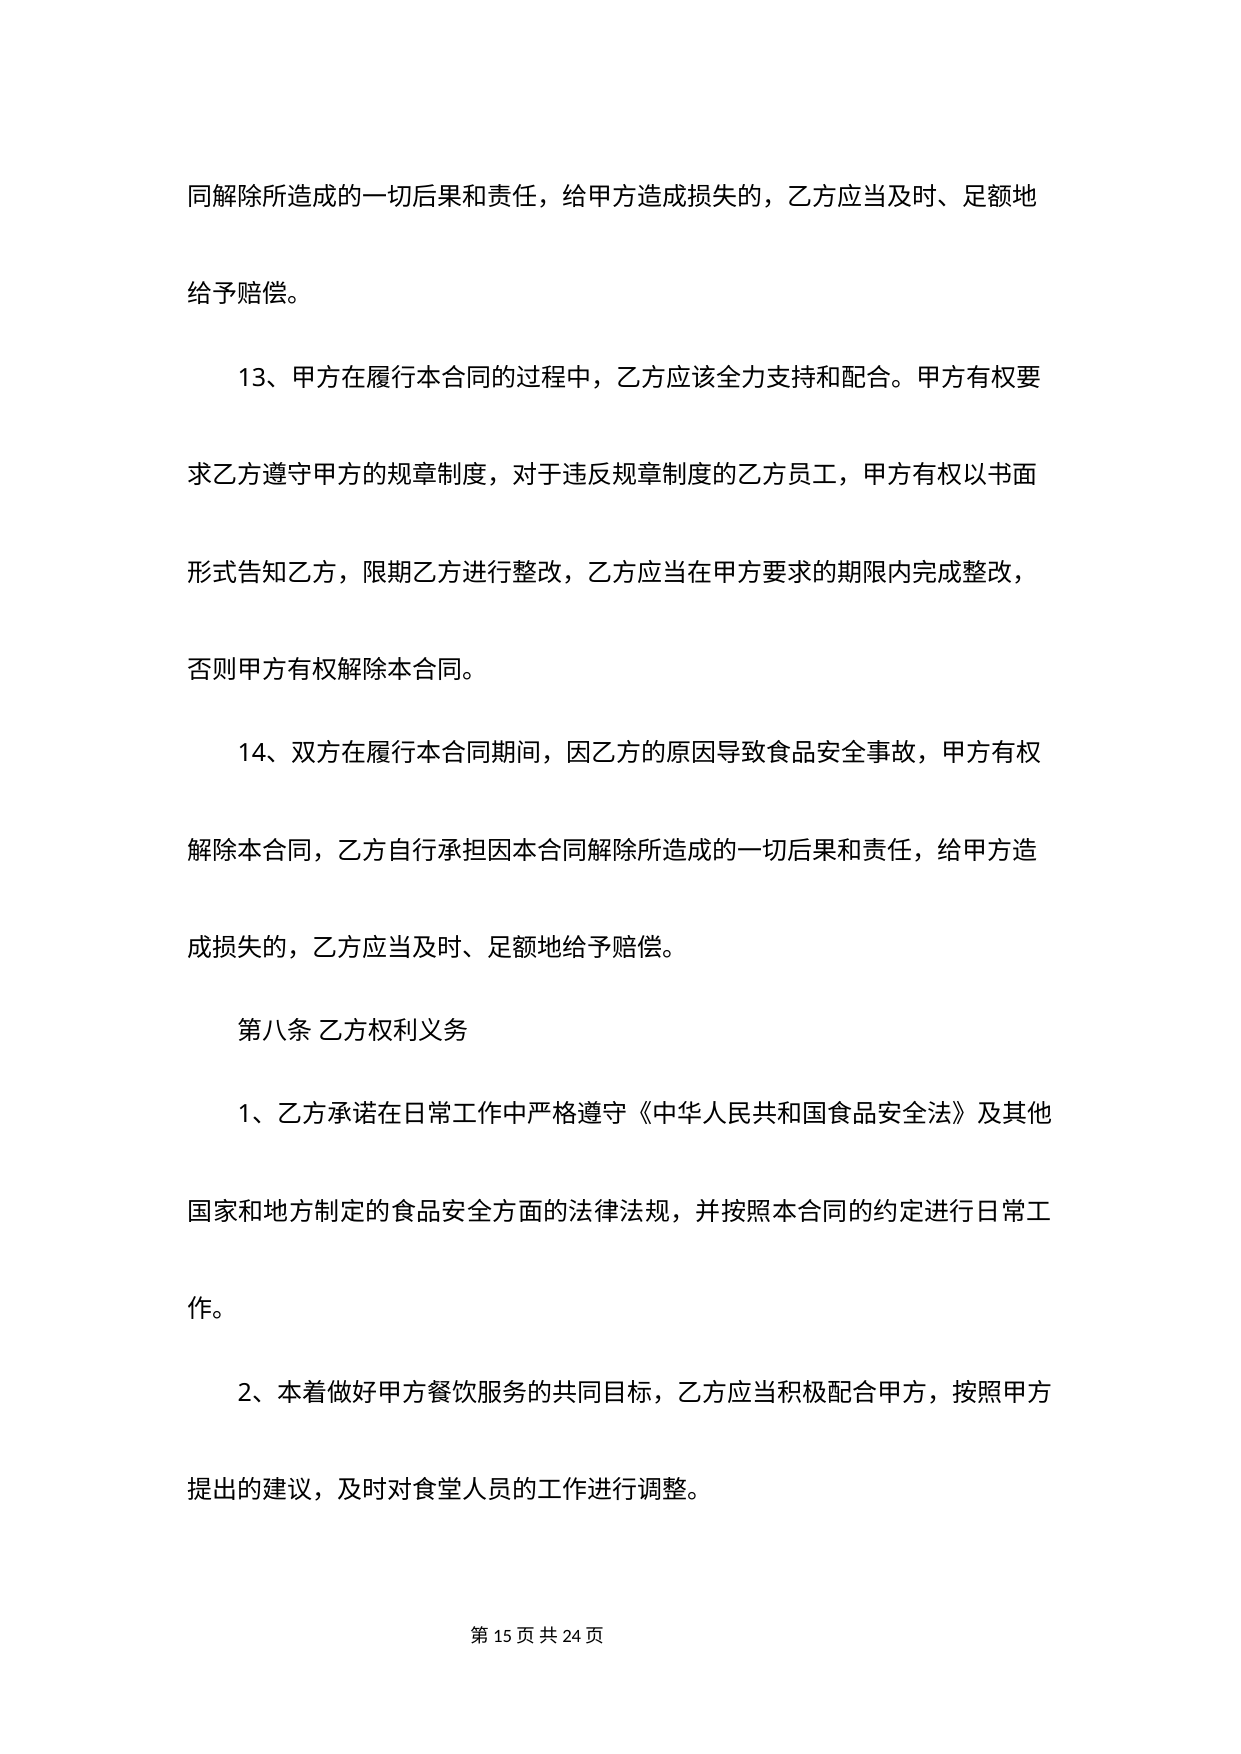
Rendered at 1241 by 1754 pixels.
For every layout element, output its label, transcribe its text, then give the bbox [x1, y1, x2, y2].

text 13、甲方在履行本合同的过程中，乙方应该全力支持和配合。甲方有权要求乙方遵守甲方的规章制度，对于违反规章制度的乙方员工，甲方有权以书面形式告知乙方，限期乙方进行整改，乙方应当在甲方要求的期限内完成整改，否则甲方有权解除本合同。 [187, 343, 1053, 700]
text 2、本着做好甲方餐饮服务的共同目标，乙方应当积极配合甲方，按照甲方提出的建议，及时对食堂人员的工作进行调整。 [187, 1358, 1053, 1520]
text 14、双方在履行本合同期间，因乙方的原因导致食品安全事故，甲方有权解除本合同，乙方自行承担因本合同解除所造成的一切后果和责任，给甲方造成损失的，乙方应当及时、足额地给予赔偿。 [187, 718, 1053, 978]
text 第八条 乙方权利义务 [187, 996, 1053, 1061]
text 1、乙方承诺在日常工作中严格遵守《中华人民共和国食品安全法》及其他国家和地方制定的食品安全方面的法律法规，并按照本合同的约定进行日常工作。 [187, 1079, 1053, 1339]
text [187, 162, 1053, 324]
